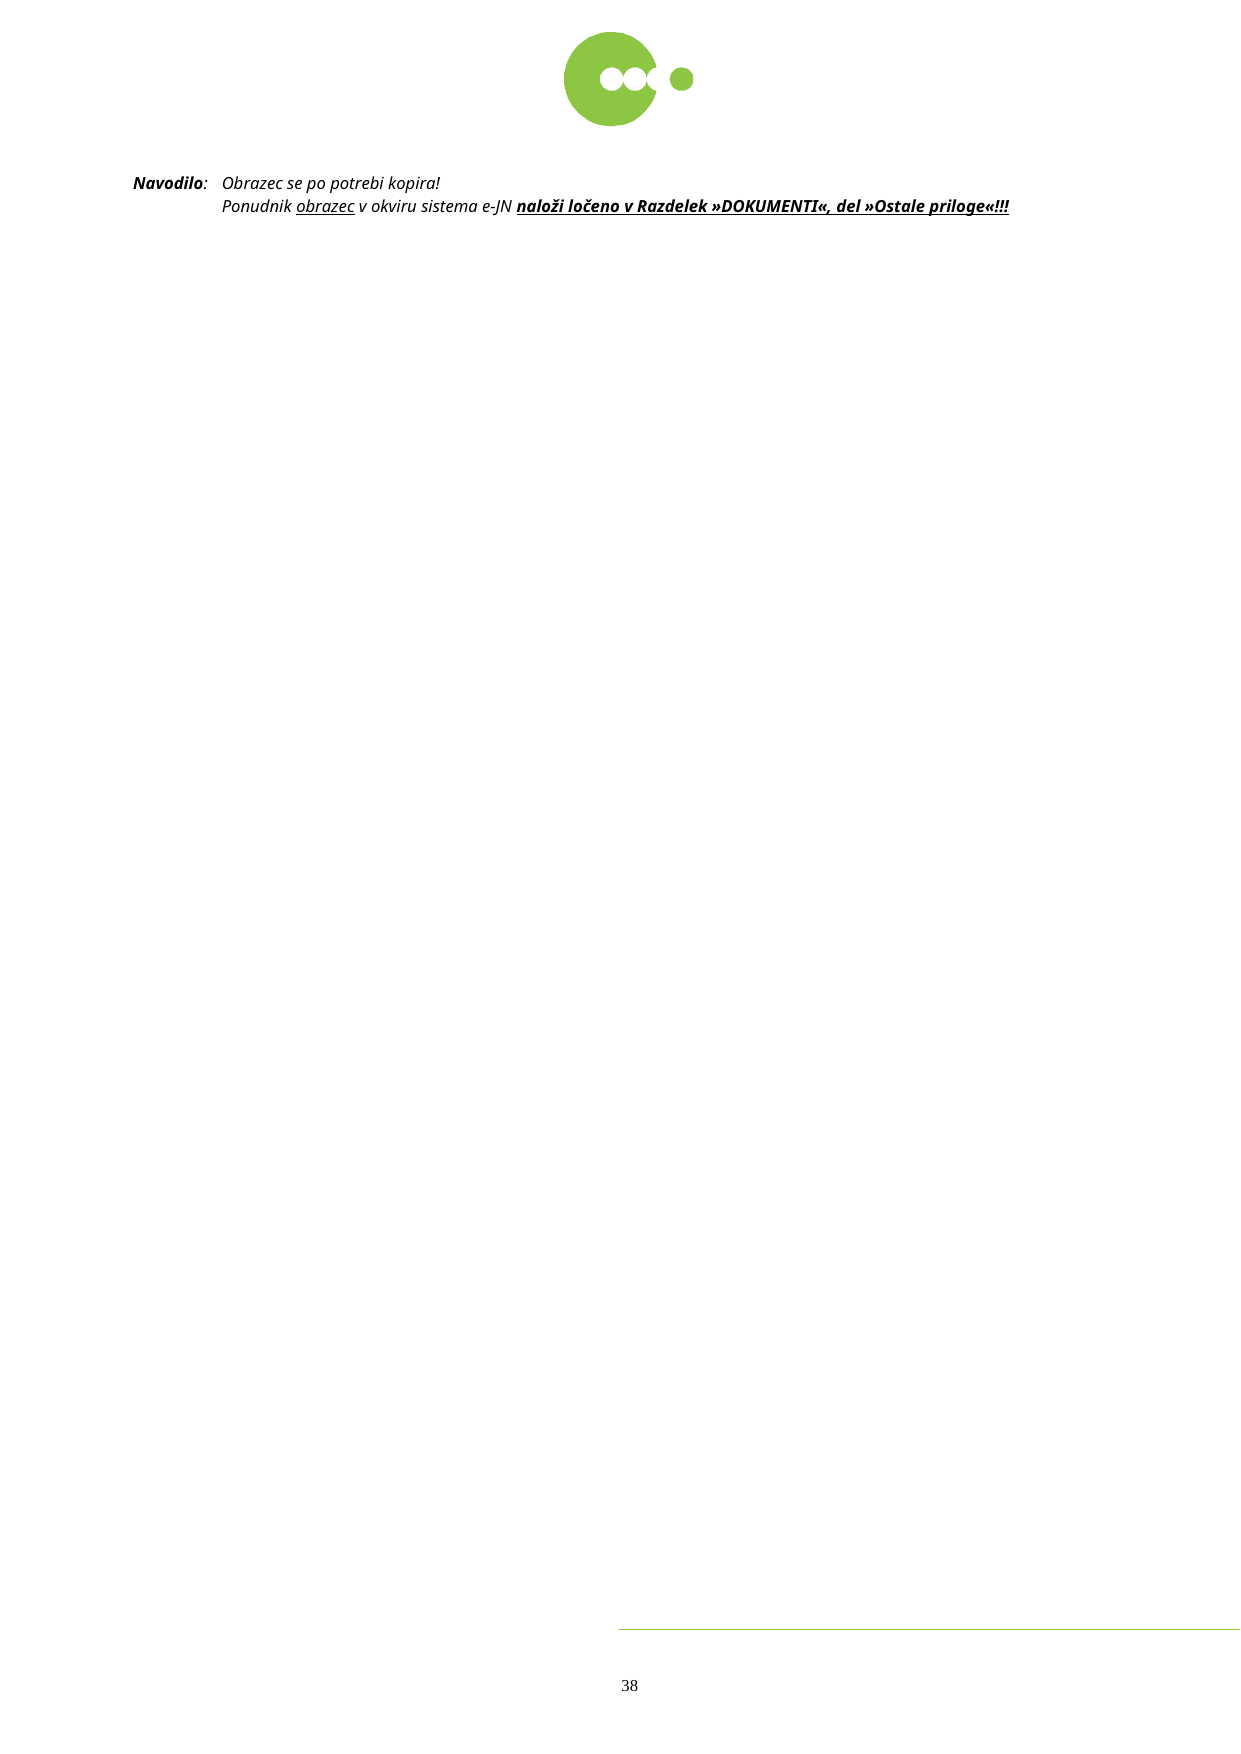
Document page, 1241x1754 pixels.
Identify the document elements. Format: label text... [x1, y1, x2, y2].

text Navodilo: Obrazec se po potrebi kopira! [133, 172, 1122, 194]
text Ponudnik obrazec v okviru sistema e-JN naloži ločeno v Razdelek »DOKUMENTI«, del »Ostale priloge«!!! [133, 194, 1122, 217]
